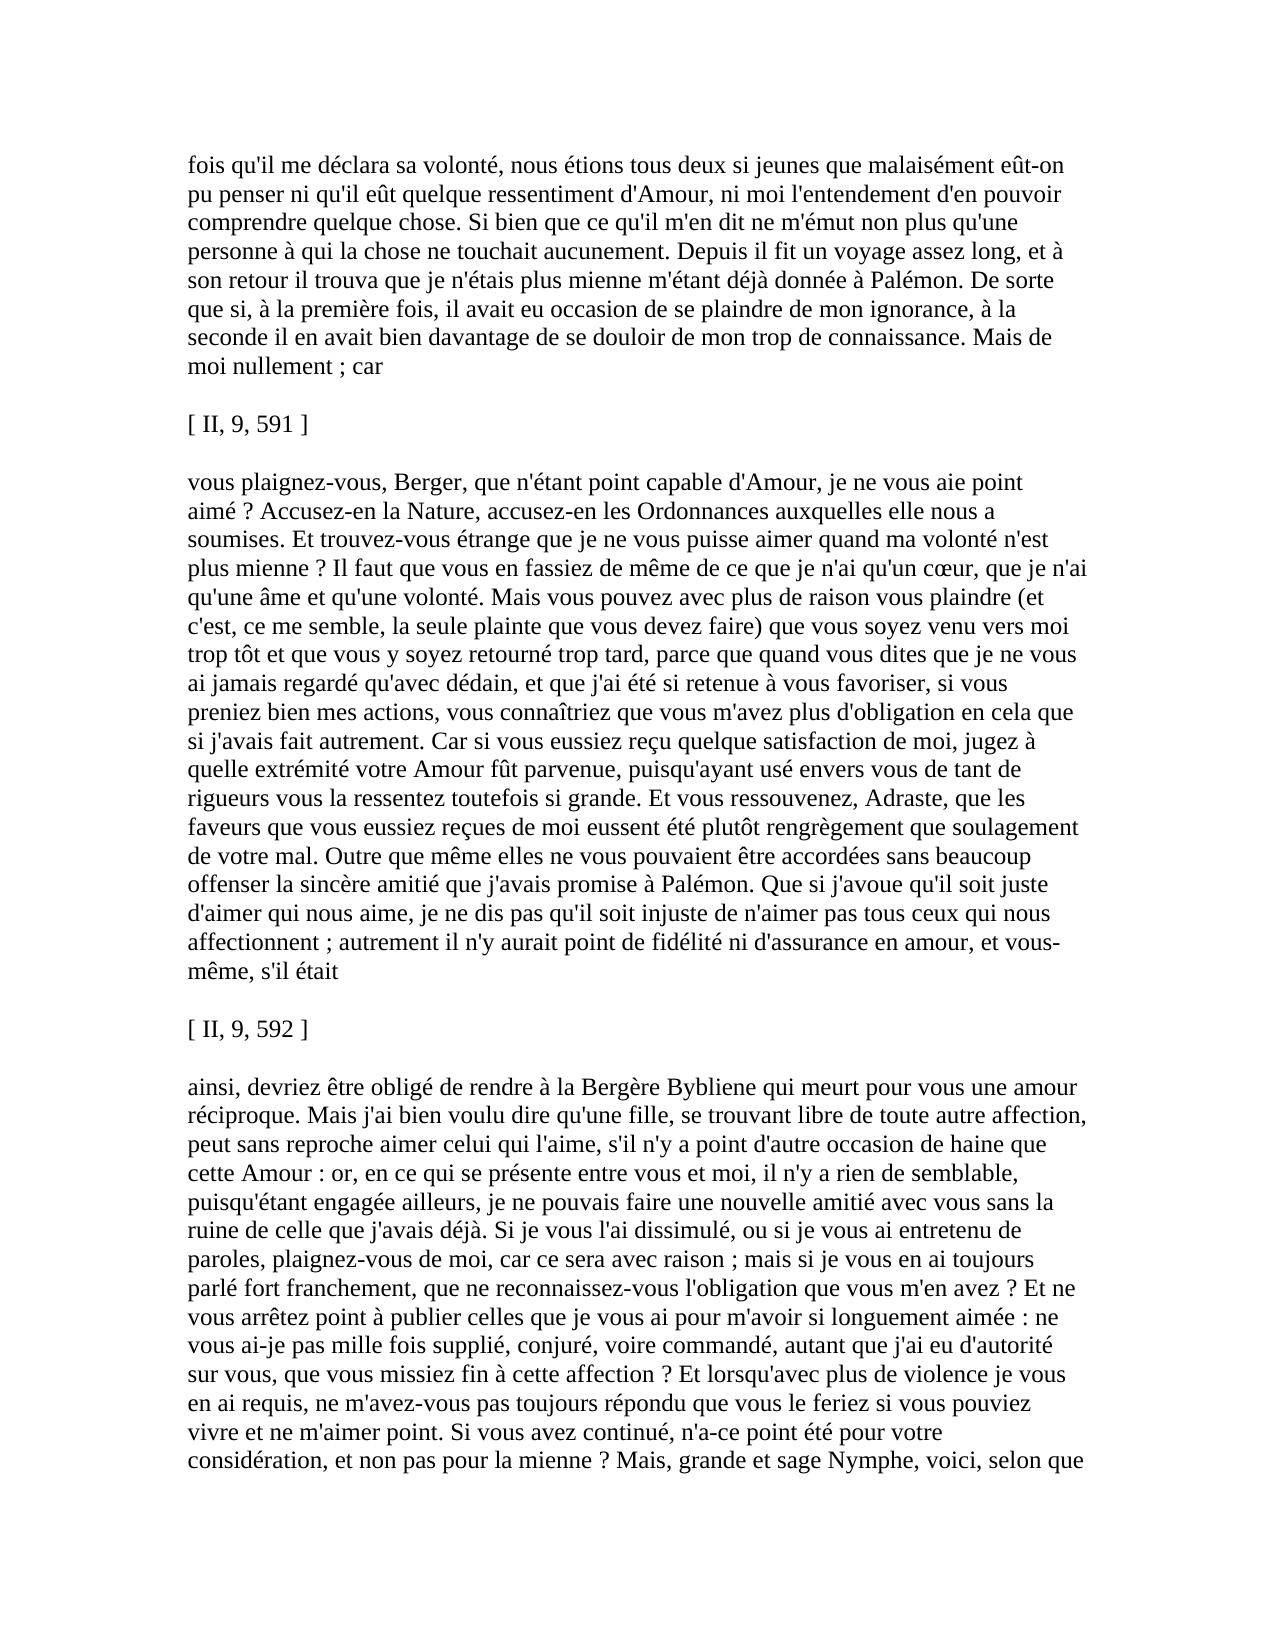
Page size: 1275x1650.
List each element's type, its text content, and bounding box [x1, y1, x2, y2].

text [187, 1072, 1087, 1474]
text vous plaignez-vous, Berger, que n'étant point capable d'Amour, je ne vous aie point aimé ? Accusez-en la Nature, accusez-en les Ordonnances auxquelles elle nous a soumises. Et trouvez-vous étrange que je ne vous puisse aimer quand ma volonté n'est plus mienne ? Il faut que vous en fassiez de même de ce que je n'ai qu'un cœur, que je n'ai qu'une âme et qu'une volonté. Mais vous pouvez avec plus de raison vous plaindre (et c'est, ce me semble, la seule plainte que vous devez faire) que vous soyez venu vers moi trop tôt et que vous y soyez retourné trop tard, parce que quand vous dites que je ne vous ai jamais regardé qu'avec dédain, et que j'ai été si retenue à vous favoriser, si vous preniez bien mes actions, vous connaîtriez que vous m'avez plus d'obligation en cela que si j'avais fait autrement. Car si vous eussiez reçu quelque satisfaction de moi, jugez à quelle extrémité votre Amour fût parvenue, puisqu'ayant usé envers vous de tant de rigueurs vous la ressentez toutefois si grande. Et vous ressouvenez, Adraste, que les faveurs que vous eussiez reçues de moi eussent été plutôt rengrègement que soulagement de votre mal. Outre que même elles ne vous pouvaient être accordées sans beaucoup offenser la sincère amitié que j'avais promise à Palémon. Que si j'avoue qu'il soit juste d'aimer qui nous aime, je ne dis pas qu'il soit injuste de n'aimer pas tous ceux qui nous affectionnent ; autrement il n'y aurait point de fidélité ni d'assurance en amour, et vous-même, s'il était [187, 467, 1087, 984]
text [ II, 9, 591 ] [187, 409, 1087, 438]
text [ II, 9, 592 ] [187, 1014, 1087, 1042]
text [187, 150, 1087, 380]
